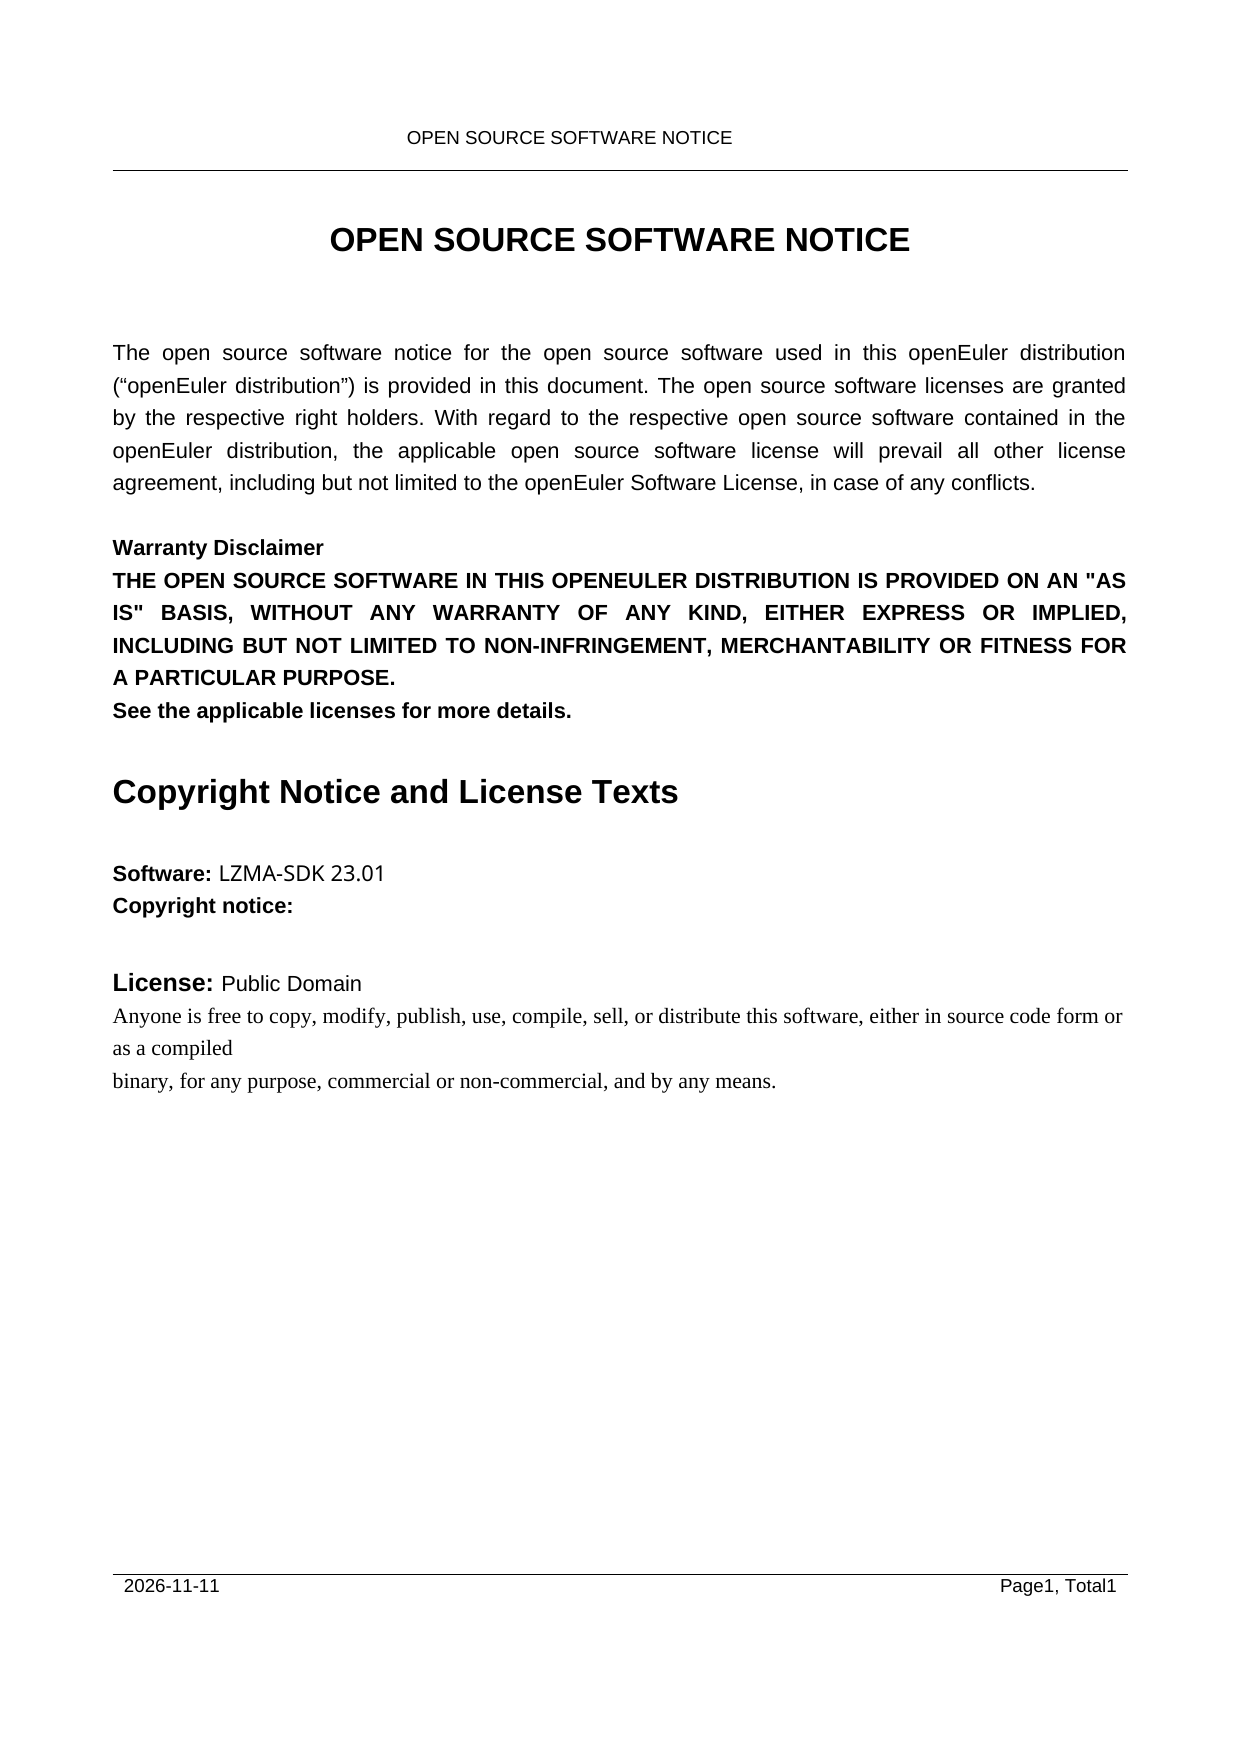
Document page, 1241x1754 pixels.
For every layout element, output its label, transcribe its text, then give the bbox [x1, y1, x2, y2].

title Software: LZMA-SDK 23.01 [112, 856, 1128, 889]
text Anyone is free to copy, modify, publish, use, compile, sell, or distribute this software, either in source code form or as a compiled binary, for any purpose, commercial or non-commercial, and by any means. [112, 999, 1128, 1096]
text THE OPEN SOURCE SOFTWARE IN THIS OPENEULER DISTRIBUTION IS PROVIDED ON AN "AS IS" BASIS, WITHOUT ANY WARRANTY OF ANY KIND, EITHER EXPRESS OR IMPLIED, INCLUDING BUT NOT LIMITED TO NON-INFRINGEMENT, MERCHANTABILITY OR FITNESS FOR A PARTICULAR PURPOSE. See the applicable licenses for more details. [112, 564, 1128, 726]
text License: Public Domain [112, 966, 1128, 999]
text Warranty Disclaimer [112, 531, 1128, 564]
text The open source software notice for the open source software used in this openEuler distribution (“openEuler distribution”) is provided in this document. The open source software licenses are granted by the respective right holders. With regard to the respective open source software contained in the openEuler distribution, the applicable open source software license will prevail all other license agreement, including but not limited to the openEuler Software License, in case of any conflicts. [112, 336, 1128, 499]
text Copyright notice: [112, 889, 1128, 921]
text Copyright Notice and License Texts [112, 759, 1128, 824]
text OPEN SOURCE SOFTWARE NOTICE [112, 206, 1128, 271]
